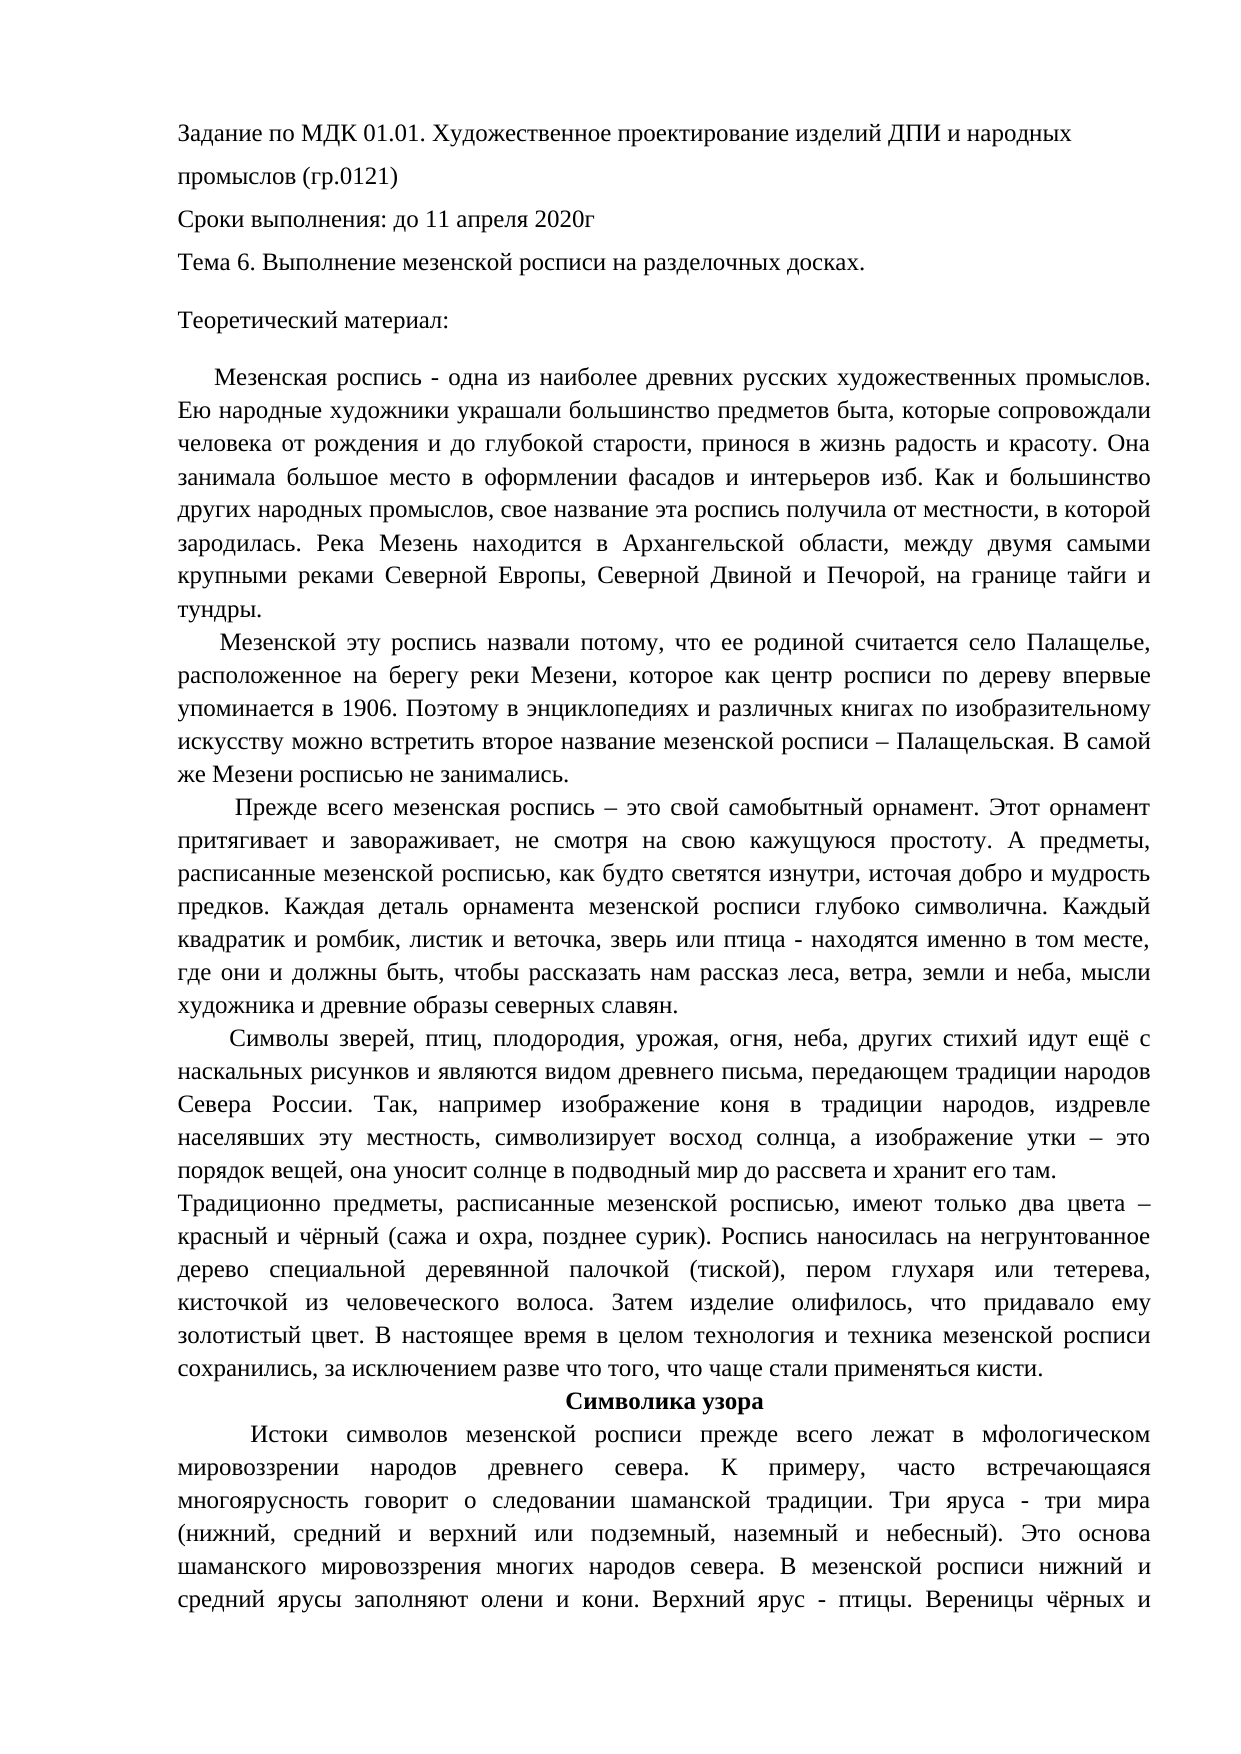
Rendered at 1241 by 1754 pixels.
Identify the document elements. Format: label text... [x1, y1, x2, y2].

text Мезенская роспись - одна из наиболее древних русских художественных промыслов. Ею народные художники украшали большинство предметов быта, которые сопровождали человека от рождения и до глубокой старости, принося в жизнь радость и красоту. Она занимала большое место в оформлении фасадов и интерьеров изб. Как и большинство других народных промыслов, свое название эта роспись получила от местности, в которой зародилась. Река Мезень находится в Архангельской области, между двумя самыми крупными реками Северной Европы, Северной Двиной и Печорой, на границе тайги и тундры. [177, 362, 1152, 622]
text Тема 6. Выполнение мезенской росписи на разделочных досках. [177, 247, 1152, 276]
text Задание по МДК 01.01. Художественное проектирование изделий ДПИ и народных промыслов (гр.0121) [177, 118, 1152, 190]
text Прежде всего мезенская роспись – это свой самобытный орнамент. Этот орнамент притягивает и завораживает, не смотря на свою кажущуюся простоту. А предметы, расписанные мезенской росписью, как будто светятся изнутри, источая добро и мудрость предков. Каждая деталь орнамента мезенской росписи глубоко символична. Каждый квадратик и ромбик, листик и веточка, зверь или птица - находятся именно в том месте, где они и должны быть, чтобы рассказать нам рассказ леса, ветра, земли и неба, мысли художника и древние образы северных славян. [177, 792, 1152, 1019]
text Традиционно предметы, расписанные мезенской росписью, имеют только два цвета – красный и чёрный (сажа и охра, позднее сурик). Роспись наносилась на негрунтованное дерево специальной деревянной палочкой (тиской), пером глухаря или тетерева, кисточкой из человеческого волоса. Затем изделие олифилось, что придавало ему золотистый цвет. В настоящее время в целом технология и техника мезенской росписи сохранились, за исключением разве что того, что чаще стали применяться кисти. [177, 1188, 1152, 1382]
text Сроки выполнения: до 11 апреля 2020г [177, 204, 1152, 233]
text Теоретический материал: [177, 305, 1152, 334]
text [177, 1419, 1152, 1613]
text Мезенской эту роспись назвали потому, что ее родиной считается село Палащелье, расположенное на берегу реки Мезени, которое как центр росписи по дереву впервые упоминается в 1906. Поэтому в энциклопедиях и различных книгах по изобразительному искусству можно встретить второе название мезенской росписи – Палащельская. В самой же Мезени росписью не занимались. [177, 627, 1152, 787]
text Символика узора [177, 1386, 1152, 1415]
text Символы зверей, птиц, плодородия, урожая, огня, неба, других стихий идут ещё с наскальных рисунков и являются видом древнего письма, передающем традиции народов Севера России. Так, например изображение коня в традиции народов, издревле населявших эту местность, символизирует восход солнца, а изображение утки – это порядок вещей, она уносит солнце в подводный мир до рассвета и хранит его там. [177, 1023, 1152, 1184]
